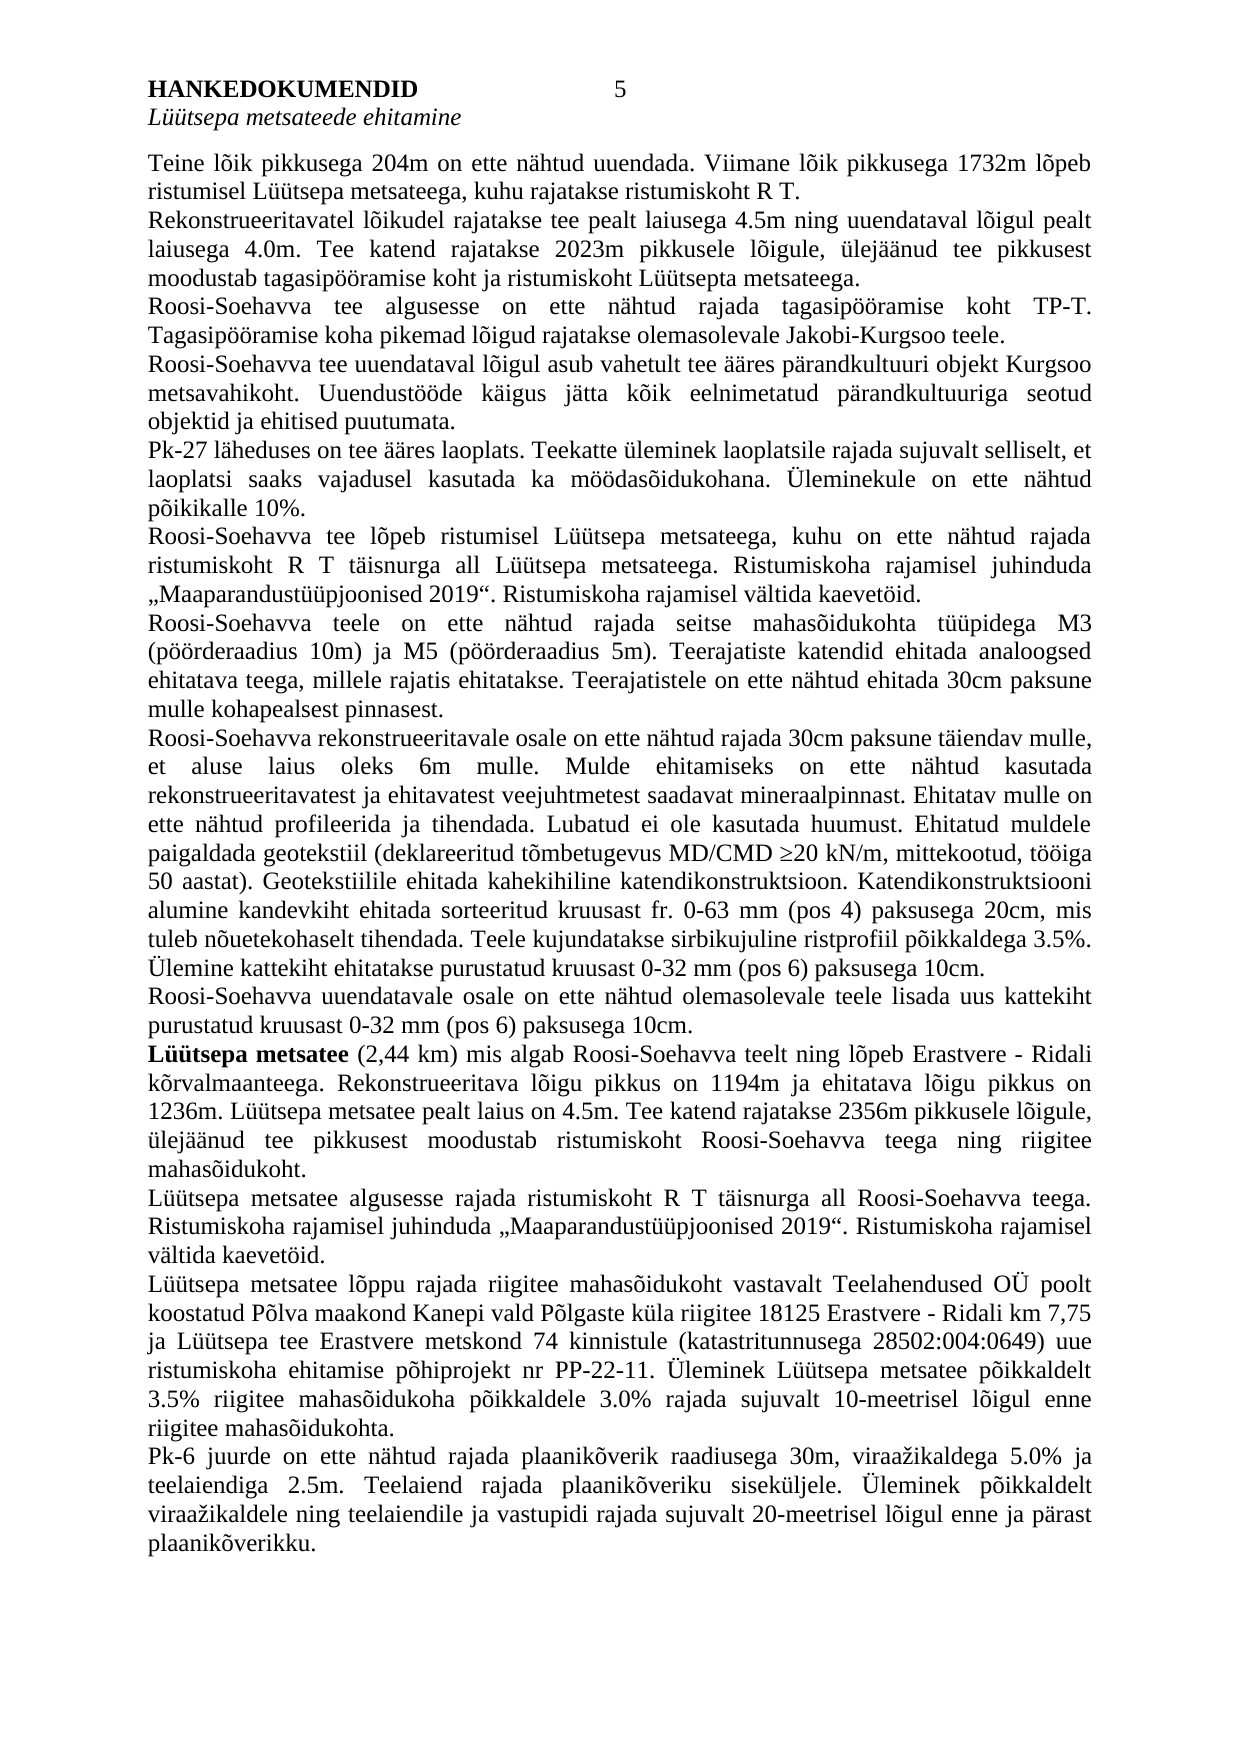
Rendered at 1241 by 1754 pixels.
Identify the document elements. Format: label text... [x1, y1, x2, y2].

text Pk-27 läheduses on tee ääres laoplats. Teekatte üleminek laoplatsile rajada sujuvalt selliselt, et laoplatsi saaks vajadusel kasutada ka möödasõidukohana. Üleminekule on ette nähtud põikikalle 10%. [148, 435, 1093, 521]
text Lüütsepa metsatee algusesse rajada ristumiskoht R T täisnurga all Roosi-Soehavva teega. Ristumiskoha rajamisel juhinduda „Maaparandustüüpjoonised 2019“. Ristumiskoha rajamisel vältida kaevetöid. [148, 1183, 1093, 1269]
text Roosi-Soehavva rekonstrueeritavale osale on ette nähtud rajada 30cm paksune täiendav mulle, et aluse laius oleks 6m mulle. Mulde ehitamiseks on ette nähtud kasutada rekonstrueeritavatest ja ehitavatest veejuhtmetest saadavat mineraalpinnast. Ehitatav mulle on ette nähtud profileerida ja tihendada. Lubatud ei ole kasutada huumust. Ehitatud muldele paigaldada geotekstiil (deklareeritud tõmbetugevus MD/CMD ≥20 kN/m, mittekootud, tööiga 50 aastat). Geotekstiilile ehitada kahekihiline katendikonstruktsioon. Katendikonstruktsiooni alumine kandevkiht ehitada sorteeritud kruusast fr. 0-63 mm (pos 4) paksusega 20cm, mis tuleb nõuetekohaselt tihendada. Teele kujundatakse sirbikujuline ristprofiil põikkaldega 3.5%. Ülemine kattekiht ehitatakse purustatud kruusast 0-32 mm (pos 6) paksusega 10cm. [148, 723, 1093, 981]
text Teine lõik pikkusega 204m on ette nähtud uuendada. Viimane lõik pikkusega 1732m lõpeb ristumisel Lüütsepa metsateega, kuhu rajatakse ristumiskoht R T. [148, 148, 1093, 205]
text Lüütsepa metsatee lõppu rajada riigitee mahasõidukoht vastavalt Teelahendused OÜ poolt koostatud Põlva maakond Kanepi vald Põlgaste küla riigitee 18125 Erastvere - Ridali km 7,75 ja Lüütsepa tee Erastvere metskond 74 kinnistule (katastritunnusega 28502:004:0649) uue ristumiskoha ehitamise põhiprojekt nr PP-22-11. Üleminek Lüütsepa metsatee põikkaldelt 3.5% riigitee mahasõidukoha põikkaldele 3.0% rajada sujuvalt 10-meetrisel lõigul enne riigitee mahasõidukohta. [148, 1269, 1093, 1441]
text Rekonstrueeritavatel lõikudel rajatakse tee pealt laiusega 4.5m ning uuendataval lõigul pealt laiusega 4.0m. Tee katend rajatakse 2023m pikkusele lõigule, ülejäänud tee pikkusest moodustab tagasipööramise koht ja ristumiskoht Lüütsepta metsateega. [148, 205, 1093, 291]
text Roosi-Soehavva tee algusesse on ette nähtud rajada tagasipööramise koht TP-T. Tagasipööramise koha pikemad lõigud rajatakse olemasolevale Jakobi-Kurgsoo teele. [148, 291, 1093, 349]
text Roosi-Soehavva tee uuendataval lõigul asub vahetult tee ääres pärandkultuuri objekt Kurgsoo metsavahikoht. Uuendustööde käigus jätta kõik eelnimetatud pärandkultuuriga seotud objektid ja ehitised puutumata. [148, 349, 1093, 435]
text Roosi-Soehavva teele on ette nähtud rajada seitse mahasõidukohta tüüpidega M3 (pöörderaadius 10m) ja M5 (pöörderaadius 5m). Teerajatiste katendid ehitada analoogsed ehitatava teega, millele rajatis ehitatakse. Teerajatistele on ette nähtud ehitada 30cm paksune mulle kohapealsest pinnasest. [148, 608, 1093, 723]
text Lüütsepa metsatee (2,44 km) mis algab Roosi-Soehavva teelt ning lõpeb Erastvere - Ridali kõrvalmaanteega. Rekonstrueeritava lõigu pikkus on 1194m ja ehitatava lõigu pikkus on 1236m. Lüütsepa metsatee pealt laius on 4.5m. Tee katend rajatakse 2356m pikkusele lõigule, ülejäänud tee pikkusest moodustab ristumiskoht Roosi-Soehavva teega ning riigitee mahasõidukoht. [148, 1039, 1093, 1183]
text Roosi-Soehavva tee lõpeb ristumisel Lüütsepa metsateega, kuhu on ette nähtud rajada ristumiskoht R T täisnurga all Lüütsepa metsateega. Ristumiskoha rajamisel juhinduda „Maaparandustüüpjoonised 2019“. Ristumiskoha rajamisel vältida kaevetöid. [148, 521, 1093, 608]
text Pk-6 juurde on ette nähtud rajada plaanikõverik raadiusega 30m, viraažikaldega 5.0% ja teelaiendiga 2.5m. Teelaiend rajada plaanikõveriku siseküljele. Üleminek põikkaldelt viraažikaldele ning teelaiendile ja vastupidi rajada sujuvalt 20-meetrisel lõigul enne ja pärast plaanikõverikku. [148, 1441, 1093, 1556]
text Roosi-Soehavva uuendatavale osale on ette nähtud olemasolevale teele lisada uus kattekiht purustatud kruusast 0-32 mm (pos 6) paksusega 10cm. [148, 981, 1093, 1039]
